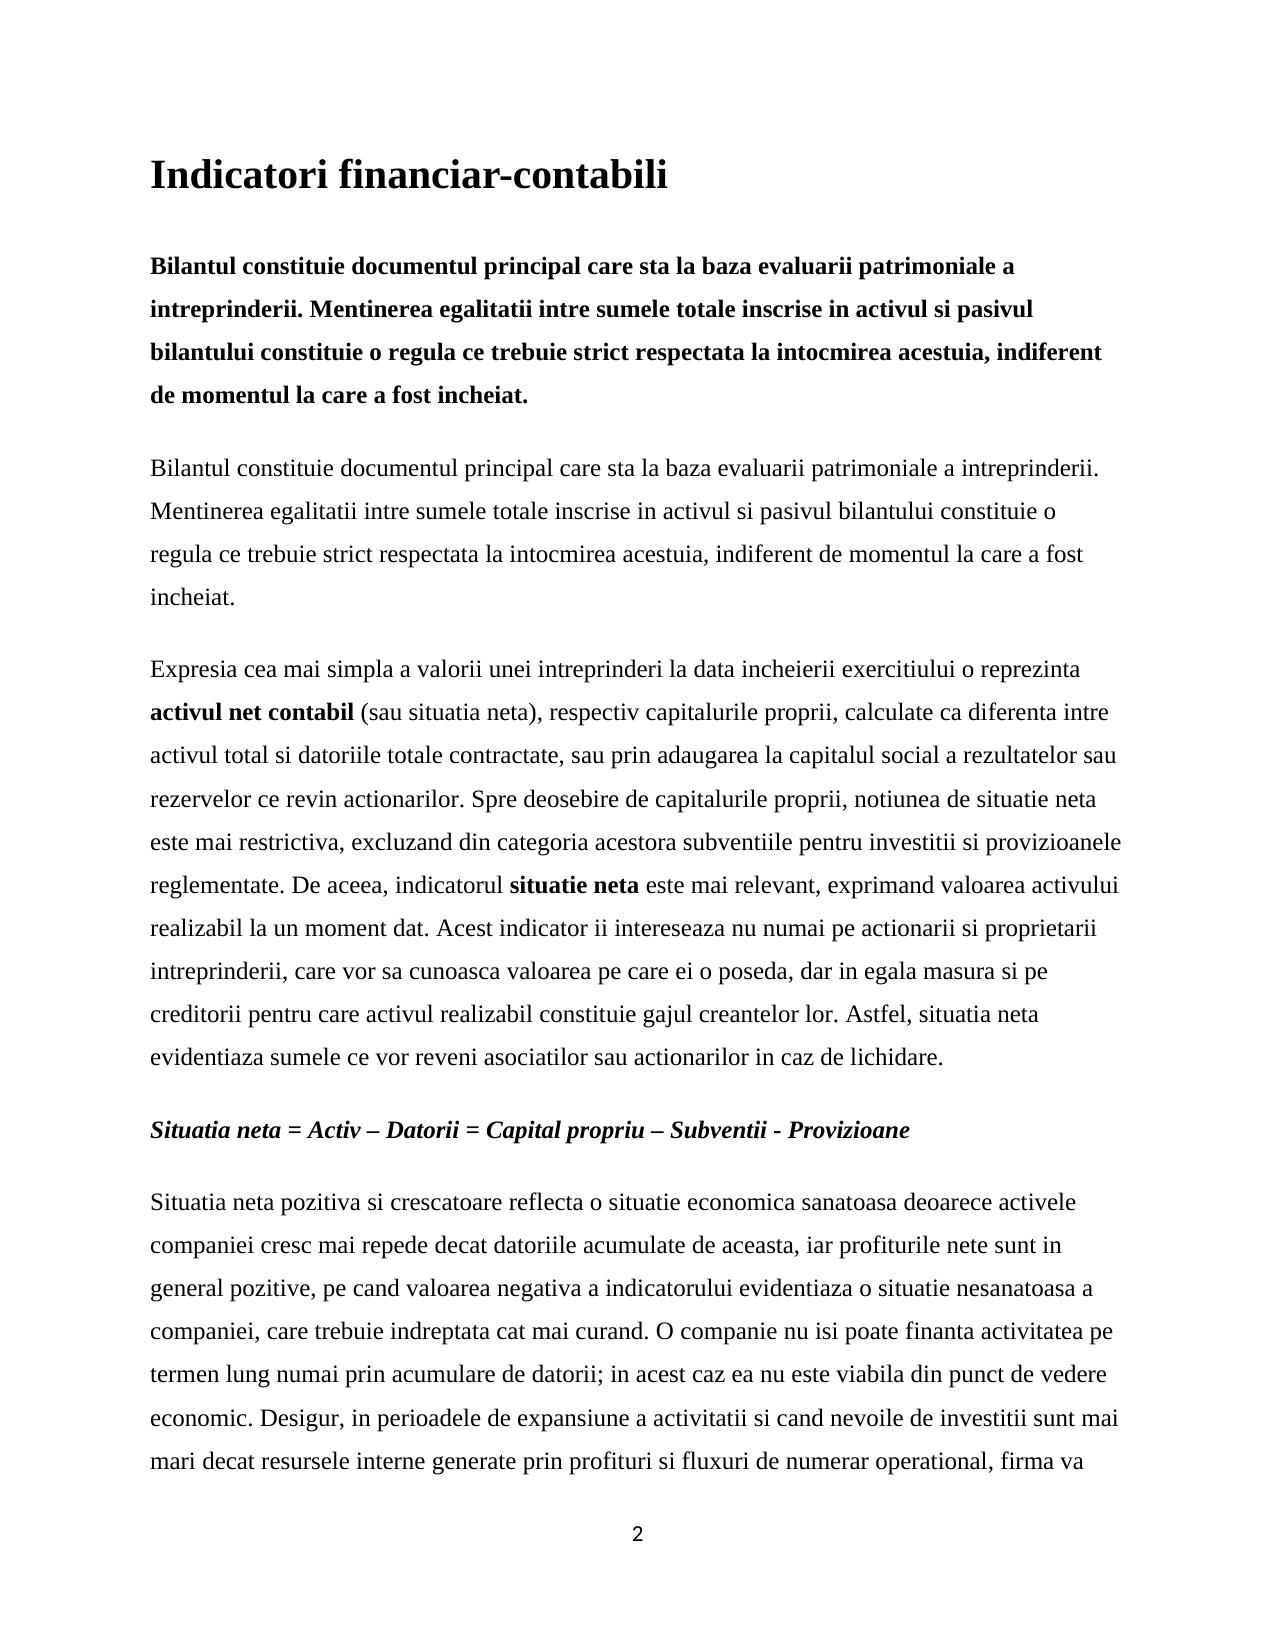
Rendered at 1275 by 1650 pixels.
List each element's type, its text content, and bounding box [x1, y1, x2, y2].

text Bilantul constituie documentul principal care sta la baza evaluarii patrimoniale a intreprinderii. Mentinerea egalitatii intre sumele totale inscrise in activul si pasivul bilantului constituie o regula ce trebuie strict respectata la intocmirea acestuia, indiferent de momentul la care a fost incheiat. [150, 251, 1125, 409]
text Situatia neta = Activ – Datorii = Capital propriu – Subventii - Provizioane [150, 1115, 1125, 1143]
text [150, 1187, 1125, 1474]
text Bilantul constituie documentul principal care sta la baza evaluarii patrimoniale a intreprinderii. Mentinerea egalitatii intre sumele totale inscrise in activul si pasivul bilantului constituie o regula ce trebuie strict respectata la intocmirea acestuia, indiferent de momentul la care a fost incheiat. [150, 453, 1125, 611]
text Expresia cea mai simpla a valorii unei intreprinderi la data incheierii exercitiului o reprezinta activul net contabil (sau situatia neta), respectiv capitalurile proprii, calculate ca diferenta intre activul total si datoriile totale contractate, sau prin adaugarea la capitalul social a rezultatelor sau rezervelor ce revin actionarilor. Spre deosebire de capitalurile proprii, notiunea de situatie neta este mai restrictiva, excluzand din categoria acestora subventiile pentru investitii si provizioanele reglementate. De aceea, indicatorul situatie neta este mai relevant, exprimand valoarea activului realizabil la un moment dat. Acest indicator ii intereseaza nu numai pe actionarii si proprietarii intreprinderii, care vor sa cunoasca valoarea pe care ei o poseda, dar in egala masura si pe creditorii pentru care activul realizabil constituie gajul creantelor lor. Astfel, situatia neta evidentiaza sumele ce vor reveni asociatilor sau actionarilor in caz de lichidare. [150, 654, 1125, 1071]
text Indicatori financiar-contabili [150, 150, 1125, 198]
